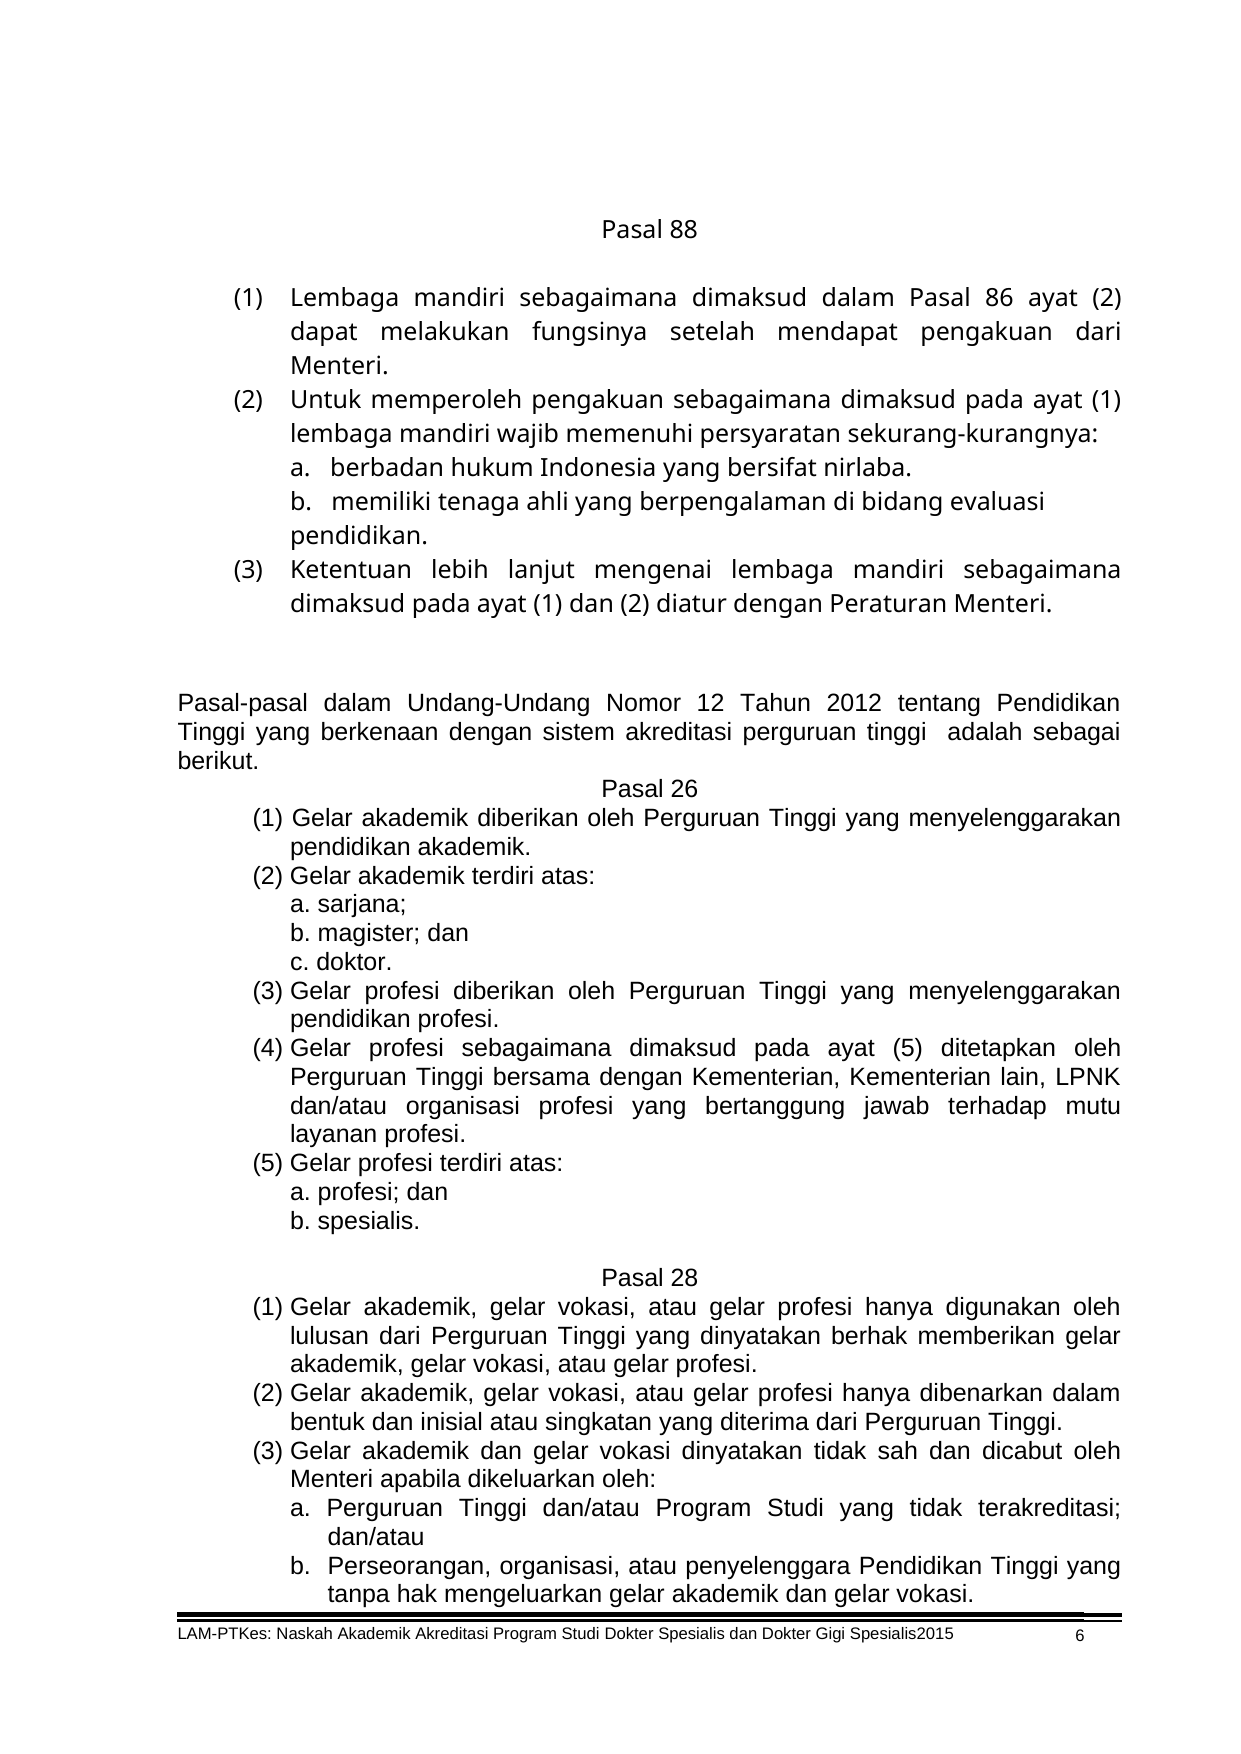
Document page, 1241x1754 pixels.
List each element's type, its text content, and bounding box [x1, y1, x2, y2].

text (1) Gelar akademik, gelar vokasi, atau gelar profesi hanya digunakan oleh lulusan dari Perguruan Tinggi yang dinyatakan berhak memberikan gelar akademik, gelar vokasi, atau gelar profesi. [252, 1292, 1122, 1378]
text Pasal-pasal dalam Undang-Undang Nomor 12 Tahun 2012 tentang Pendidikan Tinggi yang berkenaan dengan sistem akreditasi perguruan tinggi adalah sebagai berikut. [177, 688, 1122, 774]
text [290, 1493, 1122, 1551]
text Pasal 26 [177, 774, 1122, 803]
text b. magister; dan [215, 918, 1122, 947]
text (2) Gelar akademik terdiri atas: [252, 861, 1122, 889]
text b. memiliki tenaga ahli yang berpengalaman di bidang evaluasi pendidikan. [290, 484, 1122, 552]
text Pasal 88 [177, 211, 1122, 245]
text (3) Gelar profesi diberikan oleh Perguruan Tinggi yang menyelenggarakan pendidikan profesi. [252, 976, 1122, 1033]
text b. spesialis. [215, 1206, 1122, 1234]
text a. profesi; dan [215, 1177, 1122, 1206]
text Pasal 28 [177, 1263, 1122, 1292]
text (5) Gelar profesi terdiri atas: [252, 1148, 1122, 1177]
list Ketentuan lebih lanjut mengenai lembaga mandiri sebagaimana dimaksud pada ayat (1) dan (2) diatur dengan Peraturan Menteri. [233, 552, 1122, 620]
text c. doktor. [215, 947, 1122, 976]
text (2) Gelar akademik, gelar vokasi, atau gelar profesi hanya dibenarkan dalam bentuk dan inisial atau singkatan yang diterima dari Perguruan Tinggi. [252, 1378, 1122, 1436]
text a. sarjana; [215, 889, 1122, 918]
text (3) Gelar akademik dan gelar vokasi dinyatakan tidak sah dan dicabut oleh Menteri apabila dikeluarkan oleh: [252, 1436, 1122, 1493]
text b. Perseorangan, organisasi, atau penyelenggara Pendidikan Tinggi yang tanpa hak mengeluarkan gelar akademik dan gelar vokasi. [290, 1551, 1122, 1608]
text a. berbadan hukum Indonesia yang bersifat nirlaba. [290, 450, 1122, 484]
list Untuk memperoleh pengakuan sebagaimana dimaksud pada ayat (1) lembaga mandiri wajib memenuhi persyaratan sekurang-kurangnya: [233, 382, 1122, 450]
list Lembaga mandiri sebagaimana dimaksud dalam Pasal 86 ayat (2) dapat melakukan fungsinya setelah mendapat pengakuan dari Menteri. [233, 279, 1122, 382]
text (4) Gelar profesi sebagaimana dimaksud pada ayat (5) ditetapkan oleh Perguruan Tinggi bersama dengan Kementerian, Kementerian lain, LPNK dan/atau organisasi profesi yang bertanggung jawab terhadap mutu layanan profesi. [252, 1033, 1122, 1148]
text (1) Gelar akademik diberikan oleh Perguruan Tinggi yang menyelenggarakan pendidikan akademik. [252, 803, 1122, 861]
